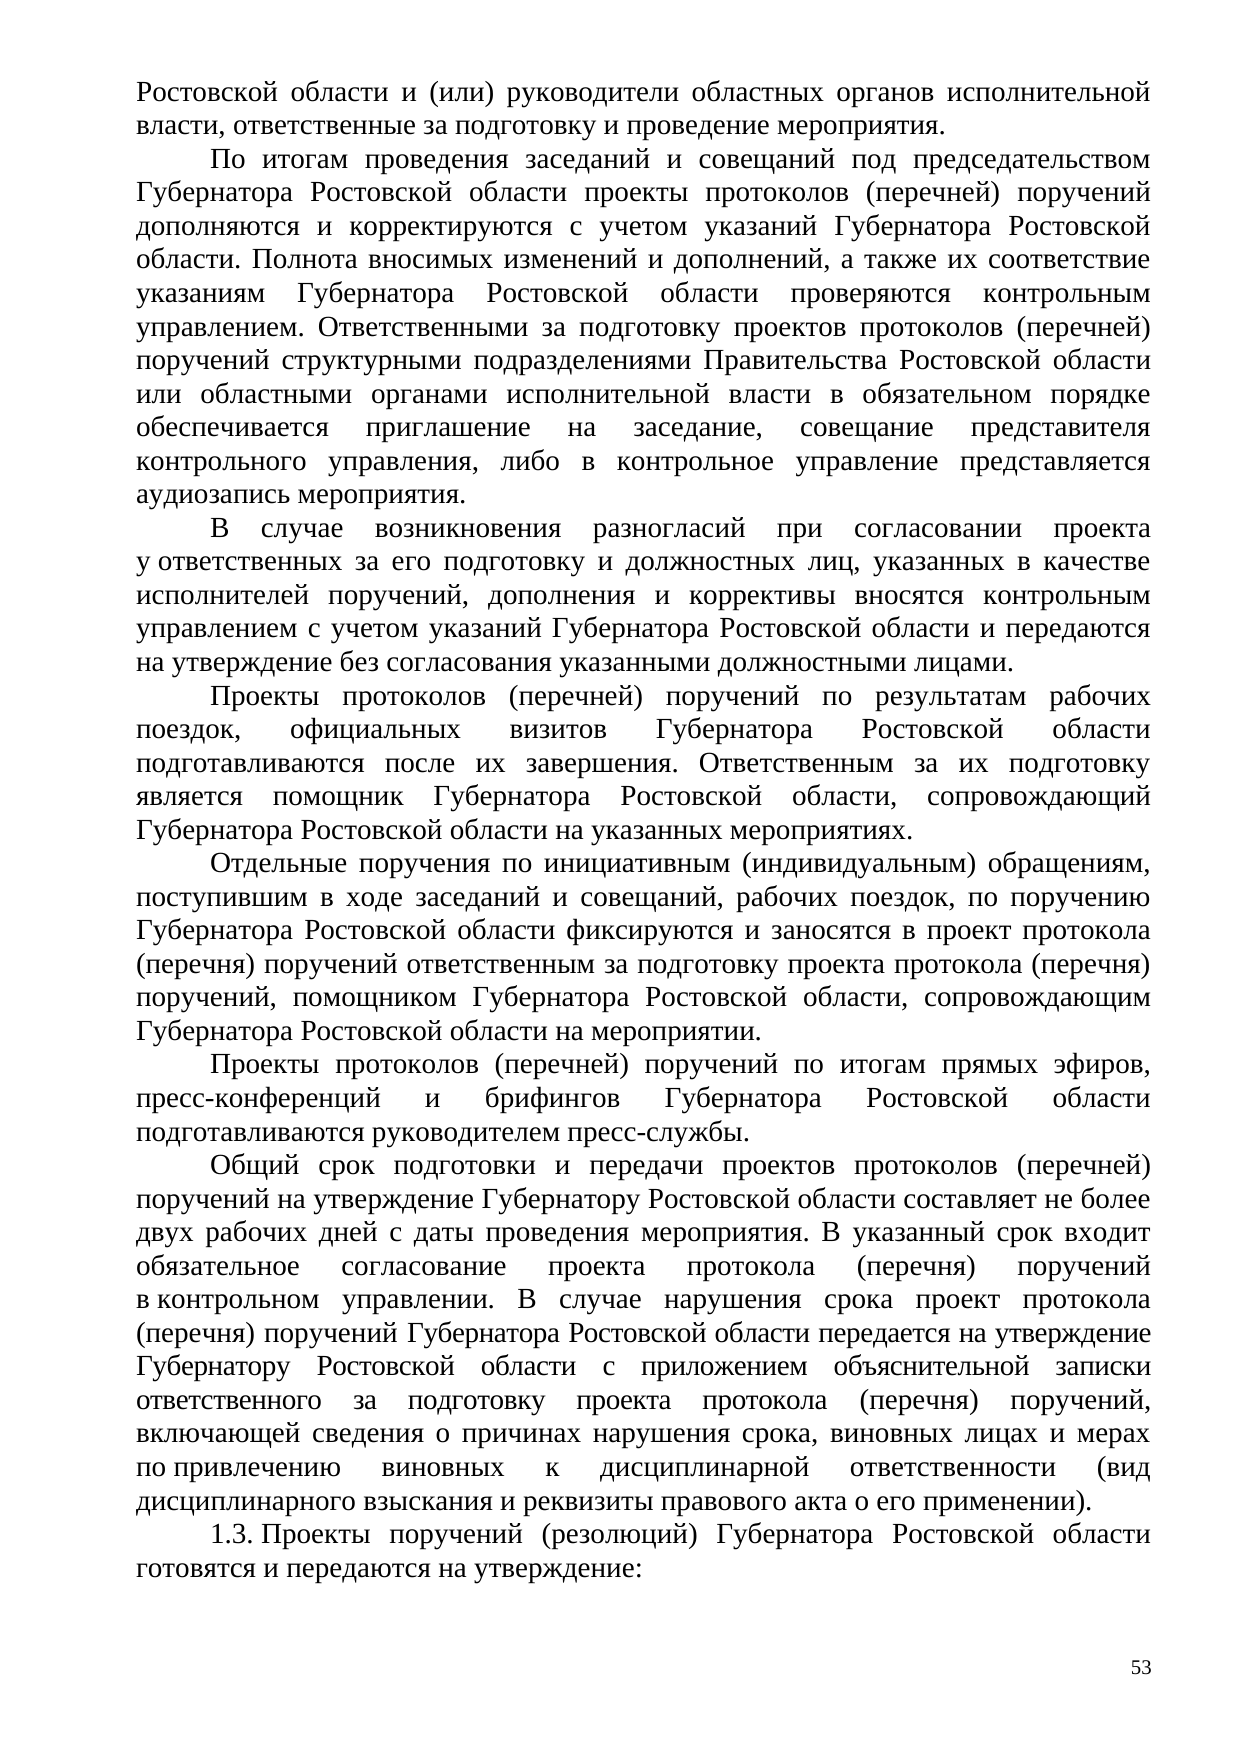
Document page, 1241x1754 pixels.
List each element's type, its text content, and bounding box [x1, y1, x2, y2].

text Проекты протоколов (перечней) поручений по результатам рабочих поездок, официальных визитов Губернатора Ростовской области подготавливаются после их завершения. Ответственным за их подготовку является помощник Губернатора Ростовской области, сопровождающий Губернатора Ростовской области на указанных мероприятиях. [136, 678, 1152, 845]
text Отдельные поручения по инициативным (индивидуальным) обращениям, поступившим в ходе заседаний и совещаний, рабочих поездок, по поручению Губернатора Ростовской области фиксируются и заносятся в проект протокола (перечня) поручений ответственным за подготовку проекта протокола (перечня) поручений, помощником Губернатора Ростовской области, сопровождающим Губернатора Ростовской области на мероприятии. [136, 845, 1152, 1047]
text Общий срок подготовки и передачи проектов протоколов (перечней) поручений на утверждение Губернатору Ростовской области составляет не более двух рабочих дней с даты проведения мероприятия. В указанный срок входит обязательное согласование проекта протокола (перечня) поручений в контрольном управлении. В случае нарушения срока проект протокола (перечня) поручений Губернатора Ростовской области передается на утверждение Губернатору Ростовской области с приложением объяснительной записки ответственного за подготовку проекта протокола (перечня) поручений, включающей сведения о причинах нарушения срока, виновных лицах и мерах по привлечению виновных к дисциплинарной ответственности (вид дисциплинарного взыскания и реквизиты правового акта о его применении). [136, 1147, 1152, 1516]
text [136, 74, 1152, 141]
text 1.3. Проекты поручений (резолюций) Губернатора Ростовской области готовятся и передаются на утверждение: [136, 1516, 1152, 1583]
text В случае возникновения разногласий при согласовании проекта у ответственных за его подготовку и должностных лиц, указанных в качестве исполнителей поручений, дополнения и коррективы вносятся контрольным управлением с учетом указаний Губернатора Ростовской области и передаются на утверждение без согласования указанными должностными лицами. [136, 510, 1152, 678]
text По итогам проведения заседаний и совещаний под председательством Губернатора Ростовской области проекты протоколов (перечней) поручений дополняются и корректируются с учетом указаний Губернатора Ростовской области. Полнота вносимых изменений и дополнений, а также их соответствие указаниям Губернатора Ростовской области проверяются контрольным управлением. Ответственными за подготовку проектов протоколов (перечней) поручений структурными подразделениями Правительства Ростовской области или областными органами исполнительной власти в обязательном порядке обеспечивается приглашение на заседание, совещание представителя контрольного управления, либо в контрольное управление представляется аудиозапись мероприятия. [136, 141, 1152, 510]
text Проекты протоколов (перечней) поручений по итогам прямых эфиров, пресс-конференций и брифингов Губернатора Ростовской области подготавливаются руководителем пресс-службы. [136, 1047, 1152, 1147]
